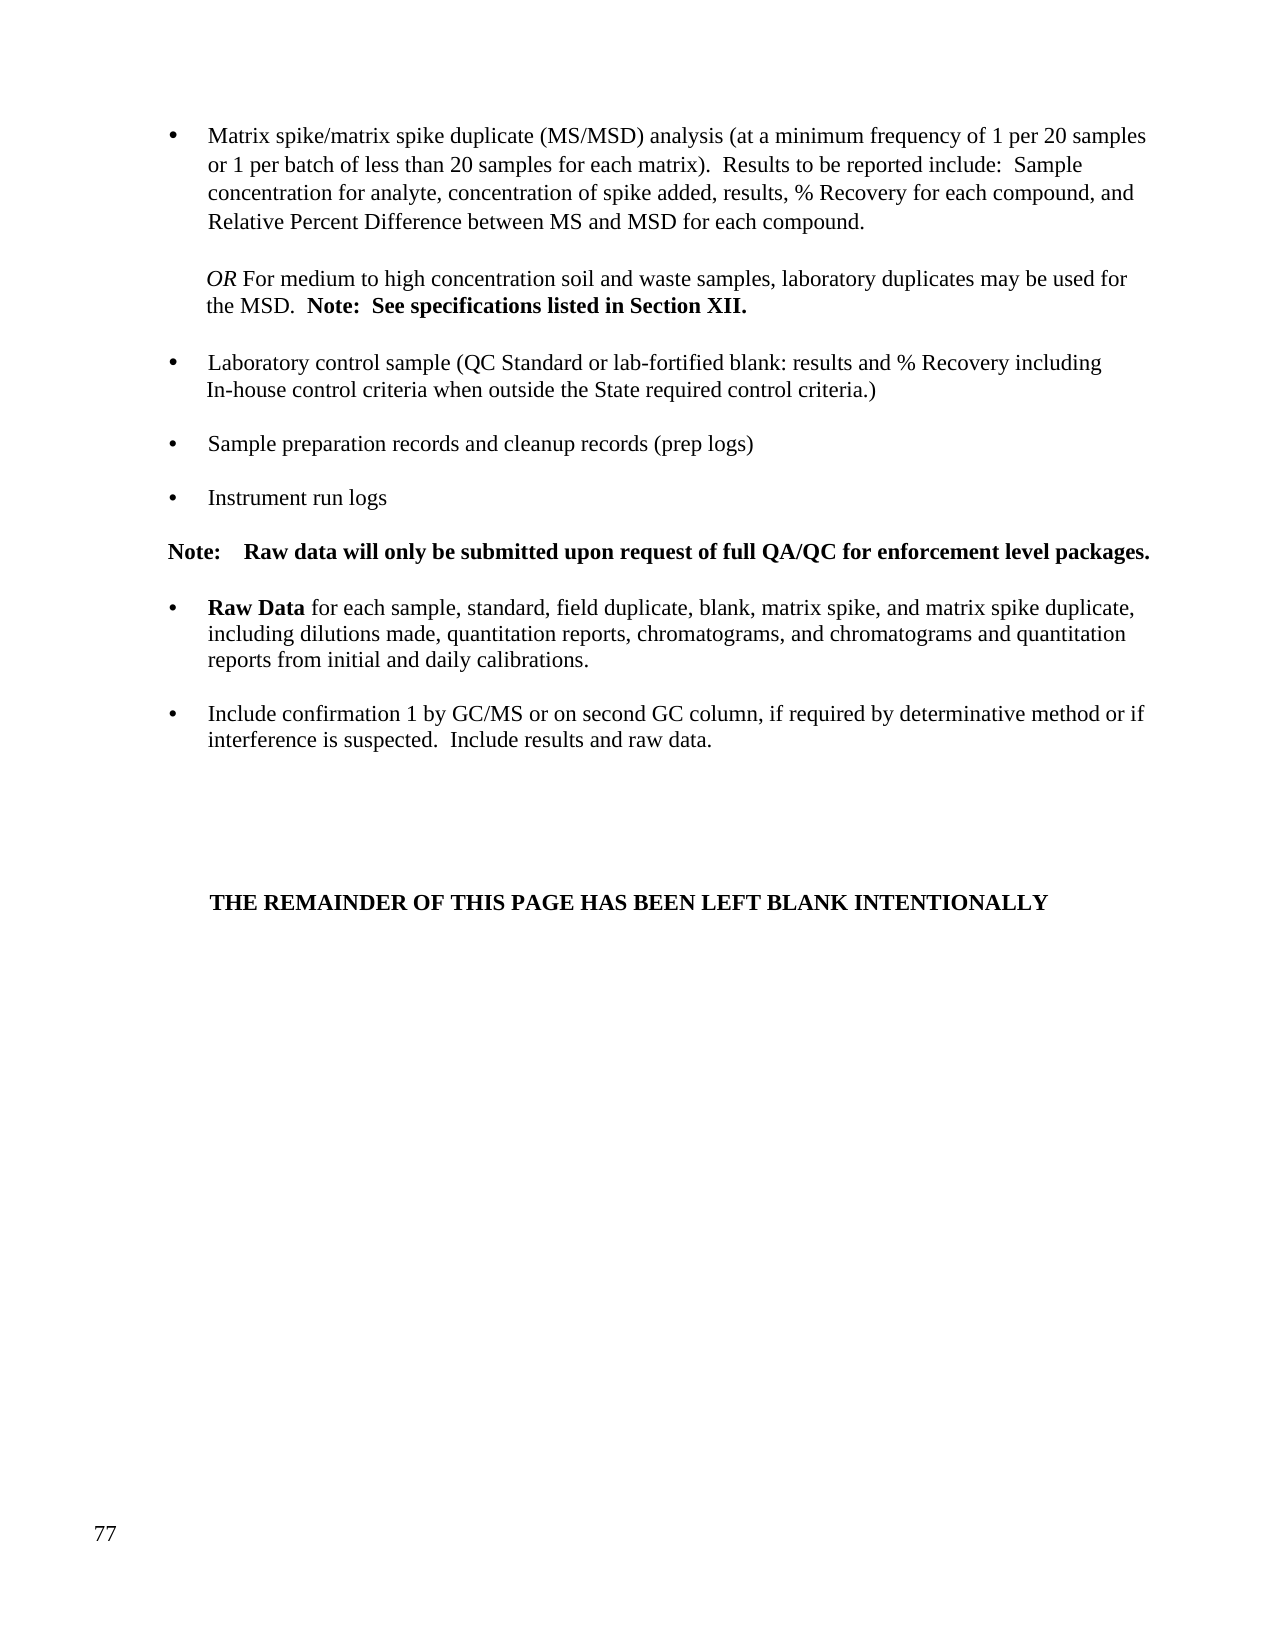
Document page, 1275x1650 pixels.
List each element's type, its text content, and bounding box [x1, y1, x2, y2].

text THE REMAINDER OF THIS PAGE HAS BEEN LEFT BLANK INTENTIONALLY [94, 889, 1164, 916]
list Sample preparation records and cleanup records (prep logs) [169, 430, 1162, 456]
text Note: Raw data will only be submitted upon request of full QA/QC for enforcement level packages. [168, 538, 1188, 564]
list Include confirmation 1 by GC/MS or on second GC column, if required by determinative method or if interference is suspected. Include results and raw data. [169, 700, 1162, 753]
text OR For medium to high concentration soil and waste samples, laboratory duplicates may be used for the MSD. Note: See specifications listed in Section XII. [206, 265, 1162, 318]
text In-house control criteria when outside the State required control criteria.) [206, 376, 1162, 403]
list Raw Data for each sample, standard, field duplicate, blank, matrix spike, and matrix spike duplicate, including dilutions made, quantitation reports, chromatograms, and chromatograms and quantitation reports from initial and daily calibrations. [169, 593, 1162, 673]
list Laboratory control sample (QC Standard or lab-fortified blank: results and % Recovery including [169, 347, 1162, 376]
list Matrix spike/matrix spike duplicate (MS/MSD) analysis (at a minimum frequency of 1 per 20 samples or 1 per batch of less than 20 samples for each matrix). Results to be reported include: Sample concentration for analyte, concentration of spike added, results, % Recovery for each compound, and Relative Percent Difference between MS and MSD for each compound. [169, 120, 1162, 234]
list Instrument run logs [169, 484, 1162, 510]
